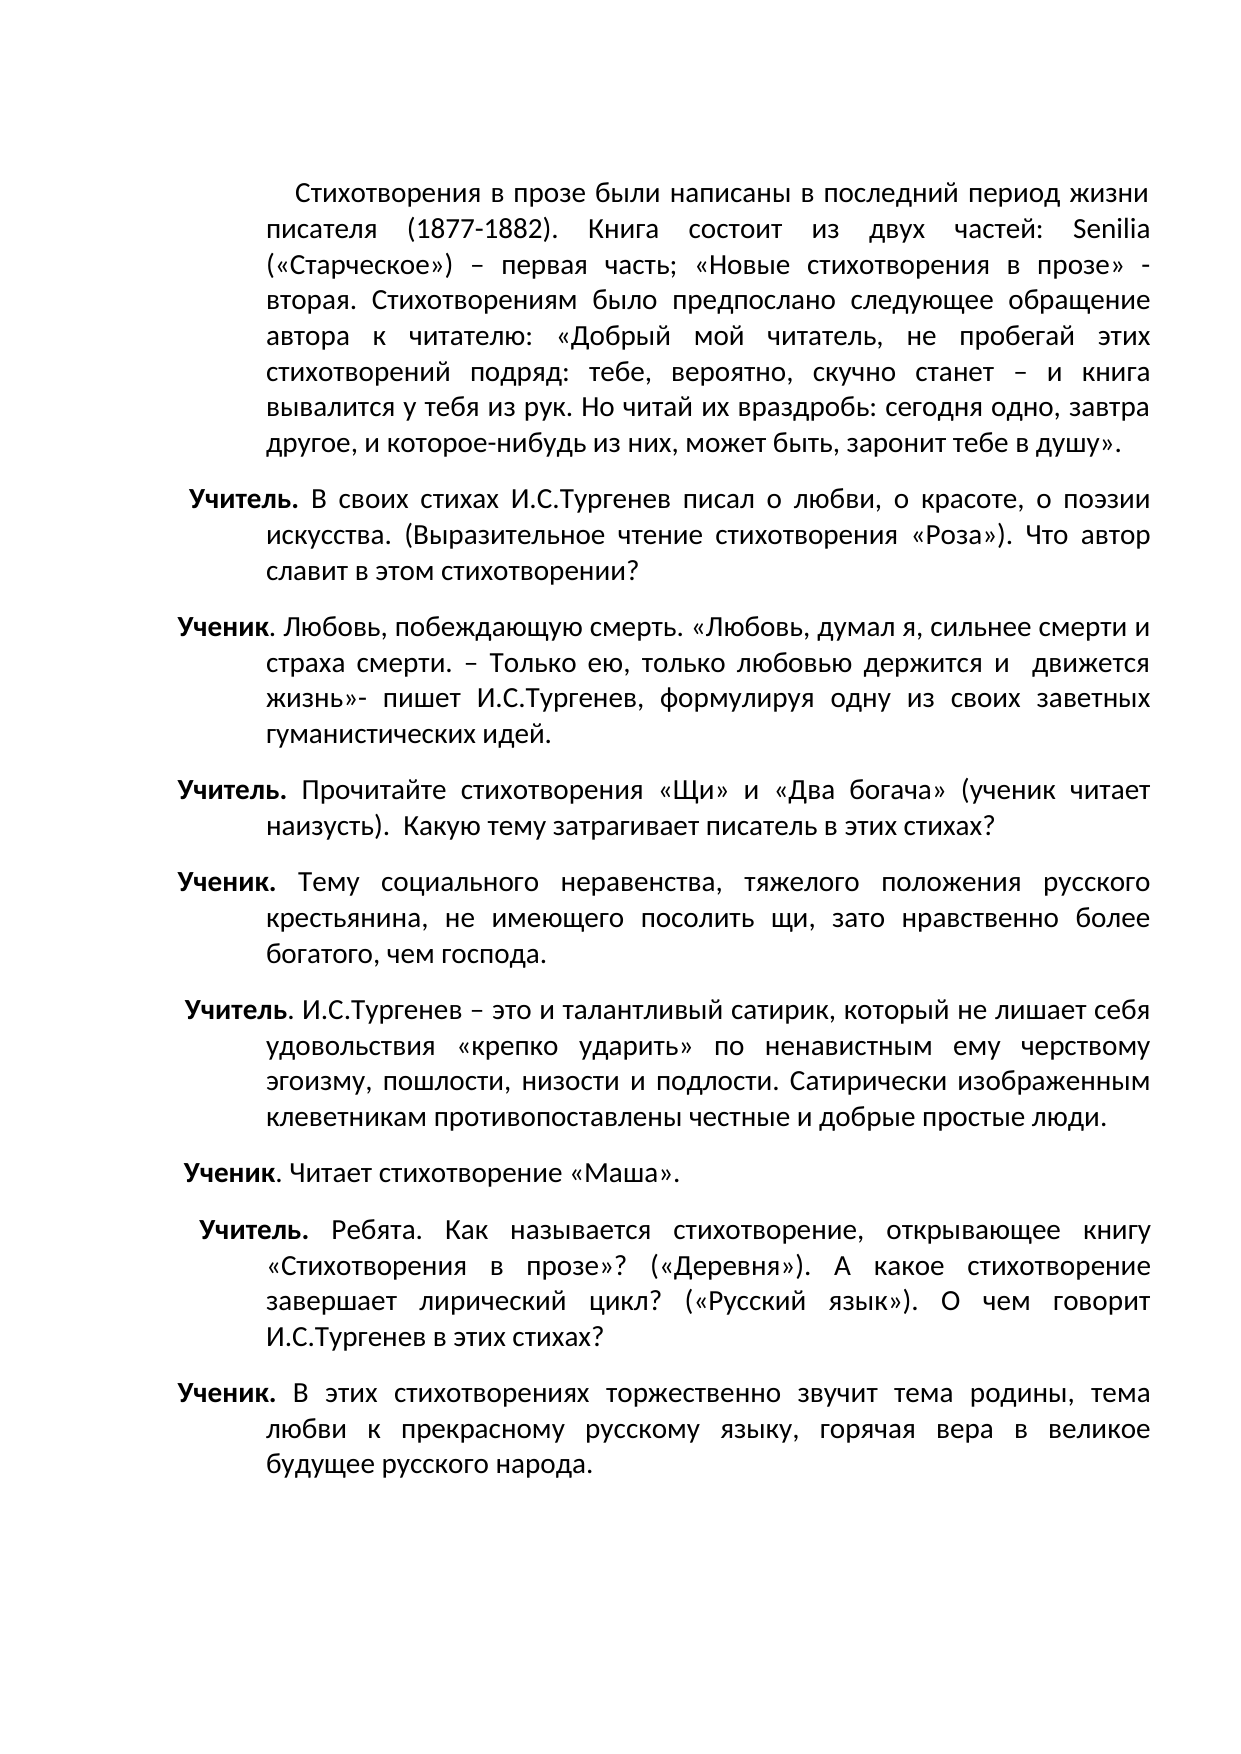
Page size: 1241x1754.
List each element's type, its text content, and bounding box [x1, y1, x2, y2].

text Учитель. Прочитайте стихотворения «Щи» и «Два богача» (ученик читает наизусть). Какую тему затрагивает писатель в этих стихах? [177, 771, 1152, 843]
text Учитель. Ребята. Как называется стихотворение, открывающее книгу «Стихотворения в прозе»? («Деревня»). А какое стихотворение завершает лирический цикл? («Русский язык»). О чем говорит И.С.Тургенев в этих стихах? [177, 1211, 1152, 1353]
text Ученик. Любовь, побеждающую смерть. «Любовь, думал я, сильнее смерти и страха смерти. – Только ею, только любовью держится и движется жизнь»- пишет И.С.Тургенев, формулируя одну из своих заветных гуманистических идей. [177, 608, 1152, 751]
text Стихотворения в прозе были написаны в последний период жизни писателя (1877-1882). Книга состоит из двух частей: Senilia («Старческое») – первая часть; «Новые стихотворения в прозе» - вторая. Стихотворениям было предпослано следующее обращение автора к читателю: «Добрый мой читатель, не пробегай этих стихотворений подряд: тебе, вероятно, скучно станет – и книга вывалится у тебя из рук. Но читай их враздробь: сегодня одно, завтра другое, и которое-нибудь из них, может быть, заронит тебе в душу». [177, 174, 1152, 459]
text Ученик. В этих стихотворениях торжественно звучит тема родины, тема любви к прекрасному русскому языку, горячая вера в великое будущее русского народа. [177, 1374, 1152, 1481]
text Ученик. Читает стихотворение «Маша». [177, 1154, 1152, 1190]
text Учитель. В своих стихах И.С.Тургенев писал о любви, о красоте, о поэзии искусства. (Выразительное чтение стихотворения «Роза»). Что автор славит в этом стихотворении? [177, 480, 1152, 587]
text Ученик. Тему социального неравенства, тяжелого положения русского крестьянина, не имеющего посолить щи, зато нравственно более богатого, чем господа. [177, 863, 1152, 970]
text Учитель. И.С.Тургенев – это и талантливый сатирик, который не лишает себя удовольствия «крепко ударить» по ненавистным ему черствому эгоизму, пошлости, низости и подлости. Сатирически изображенным клеветникам противопоставлены честные и добрые простые люди. [177, 991, 1152, 1134]
